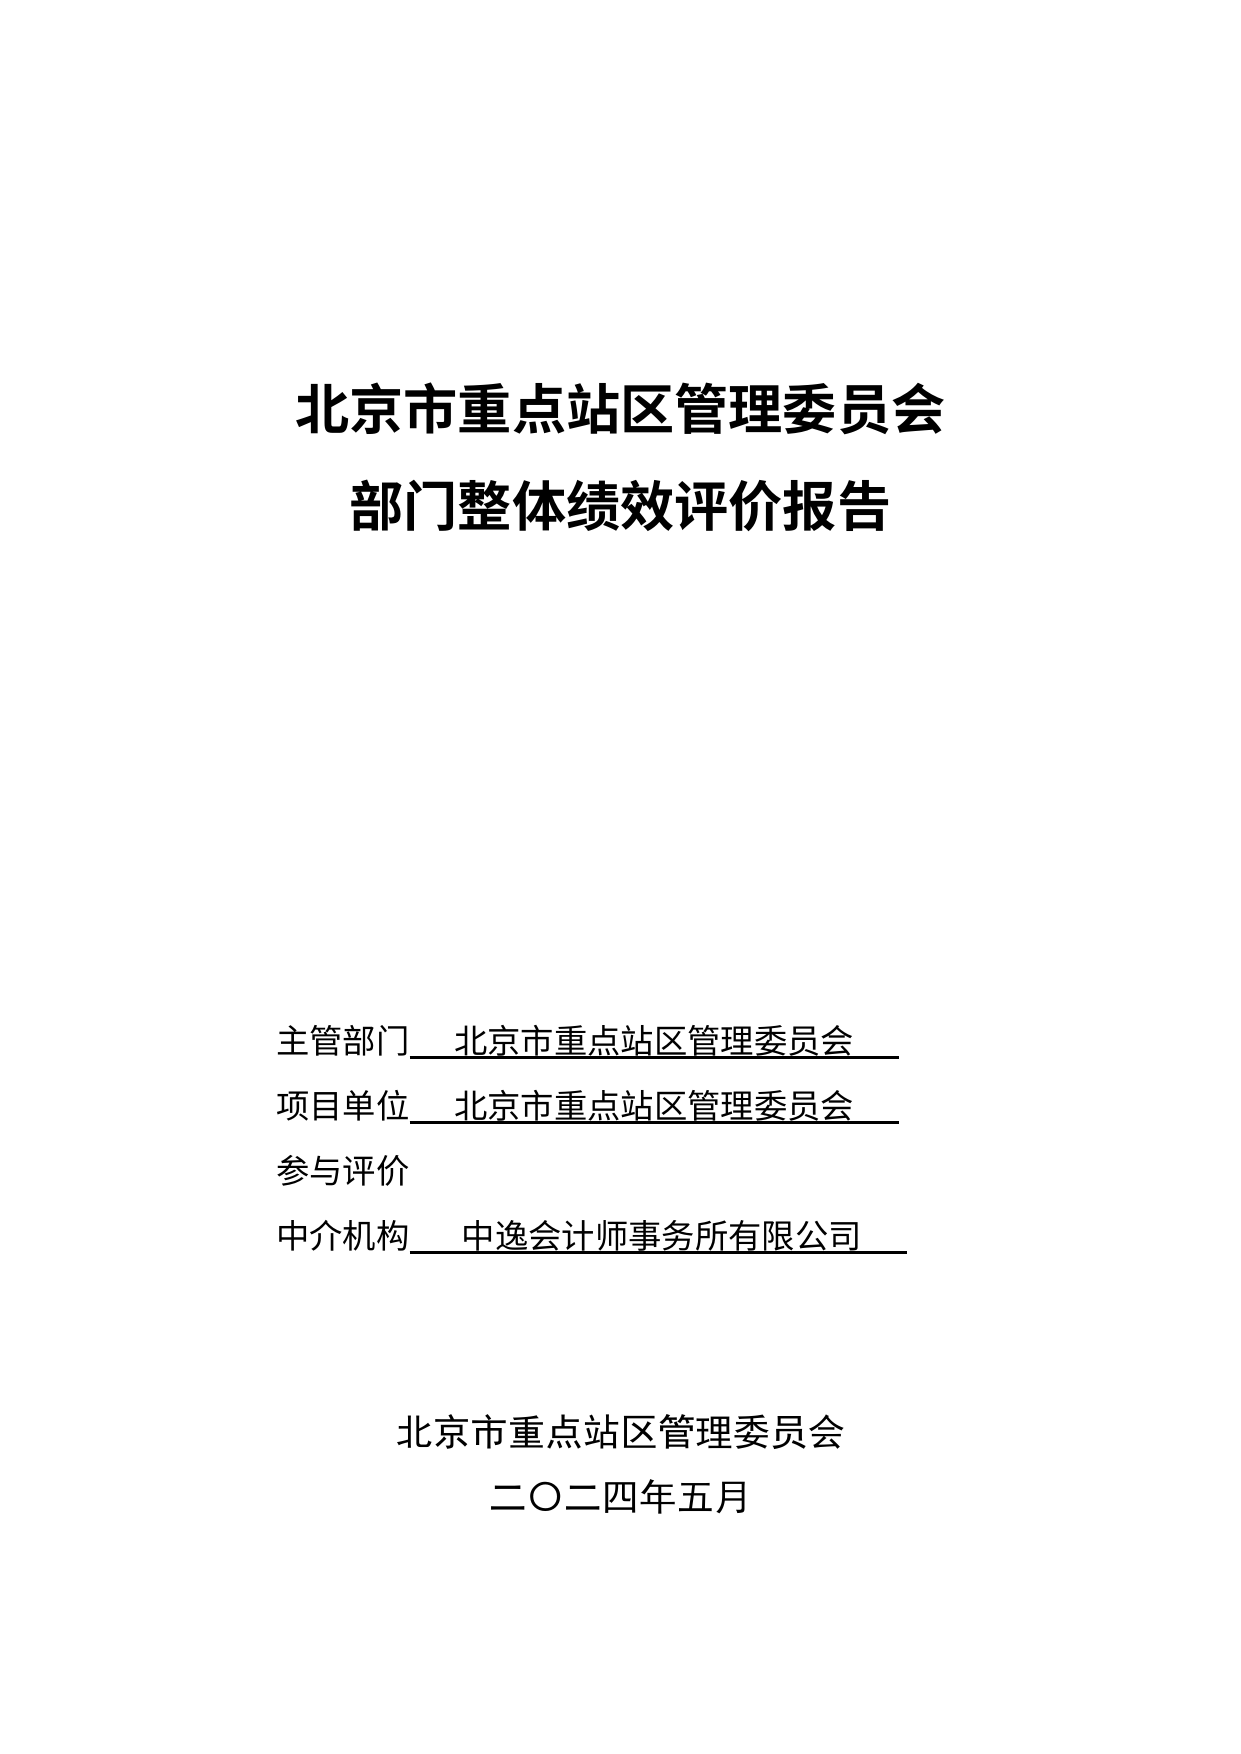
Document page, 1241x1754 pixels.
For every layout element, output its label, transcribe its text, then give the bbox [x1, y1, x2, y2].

text 北京市重点站区管理委员会 [187, 1397, 1053, 1462]
text 主管部门 北京市重点站区管理委员会 [209, 1007, 1053, 1072]
text 中介机构 中逸会计师事务所有限公司 [209, 1202, 1053, 1267]
text 项目单位 北京市重点站区管理委员会 [209, 1072, 1053, 1137]
text 参与评价 [209, 1137, 1053, 1202]
text 二〇二四年五月 [187, 1462, 1053, 1527]
text 北京市重点站区管理委员会 [187, 357, 1053, 454]
text 部门整体绩效评价报告 [187, 454, 1053, 552]
